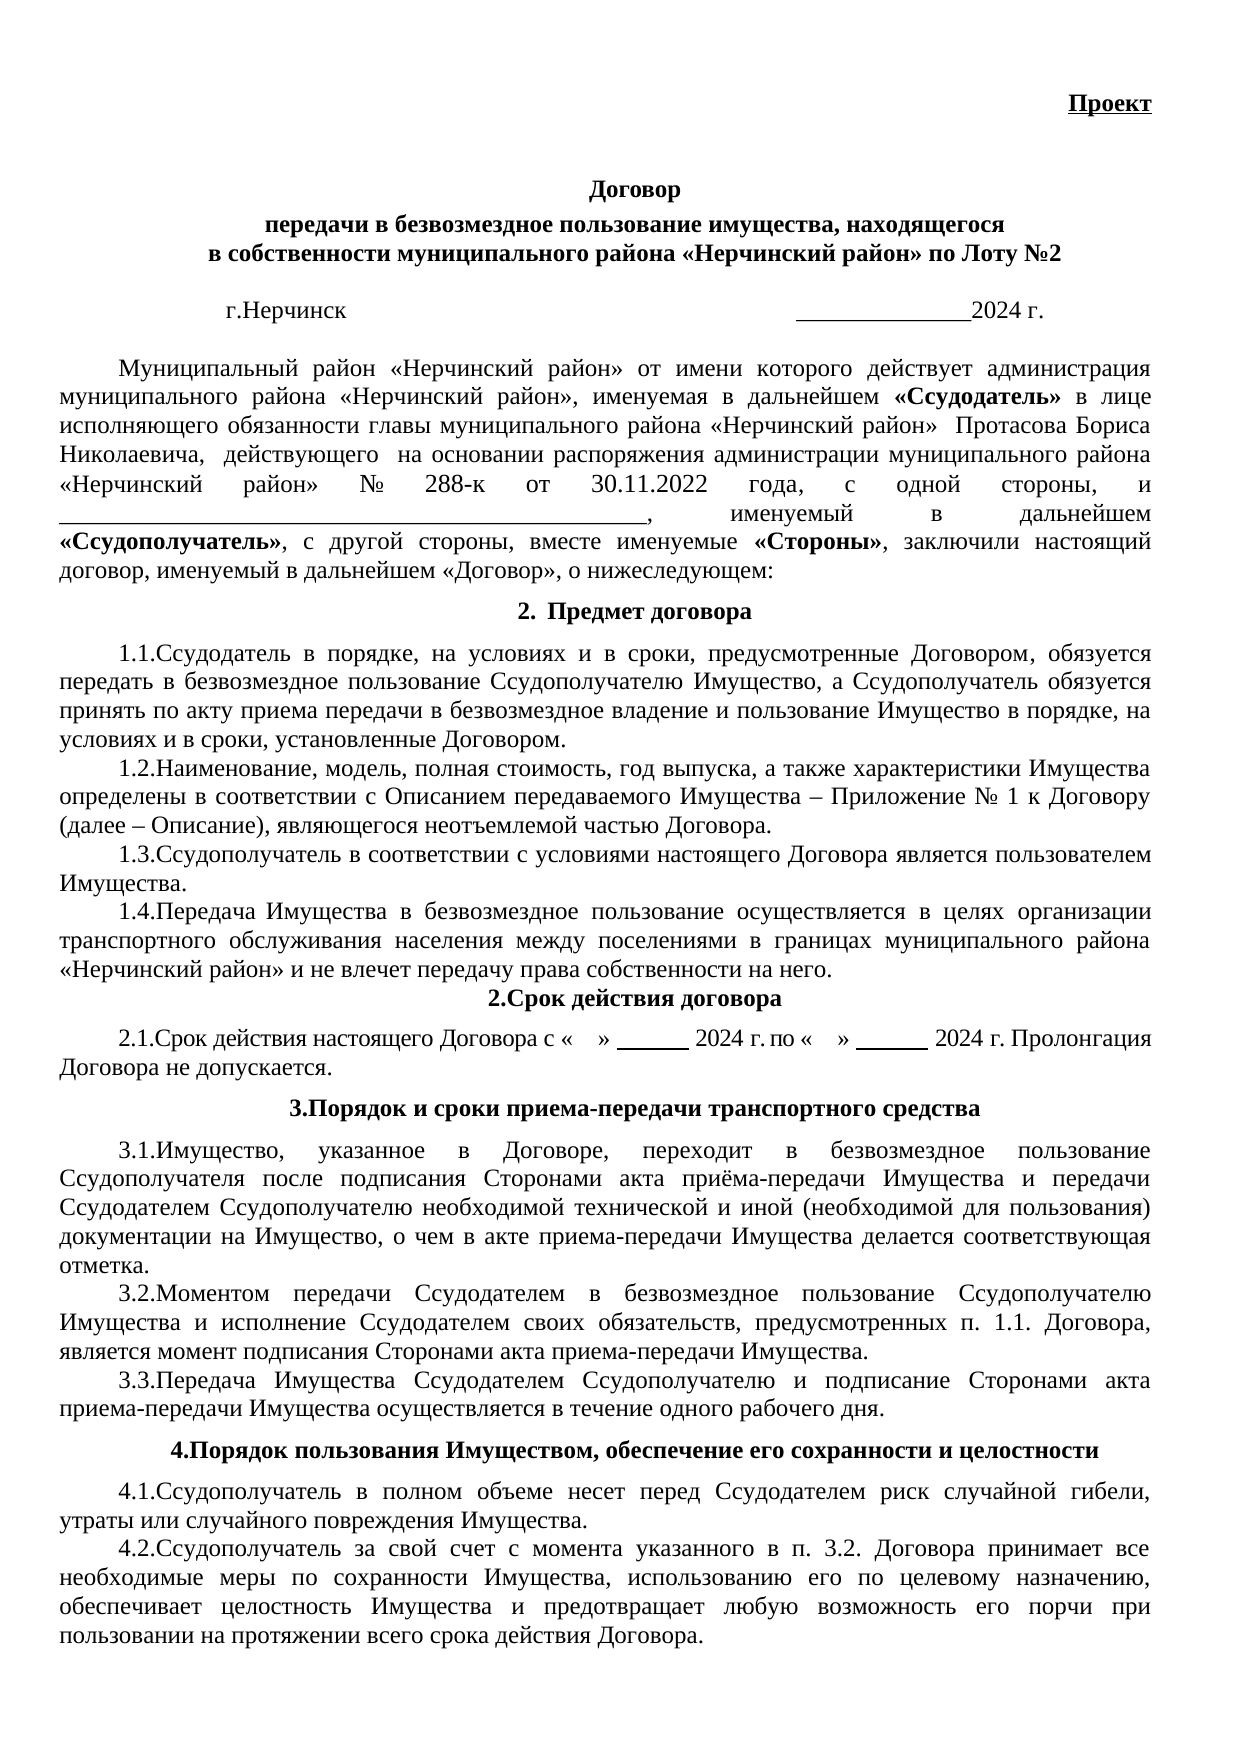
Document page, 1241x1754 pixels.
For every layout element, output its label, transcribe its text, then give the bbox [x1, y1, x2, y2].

text Проект [59, 88, 1152, 116]
text Муниципальный район «Нерчинский район» от имени которого действует администрация муниципального района «Нерчинский район», именуемая в дальнейшем «Ссудодатель» в лице исполняющего обязанности главы муниципального района «Нерчинский район» Протасова Бориса Николаевича, действующего на основании распоряжения администрации муниципального района «Нерчинский район» № 288-к от 30.11.2022 года, с одной стороны, и _______________________________________________, именуемый в дальнейшем «Ссудополучатель», с другой стороны, вместе именуемые «Стороны», заключили настоящий договор, именуемый в дальнейшем «Договор», о нижеследующем: [59, 353, 1152, 584]
text в собственности муниципального района «Нерчинский район» по Лоту №2 [59, 238, 1152, 266]
list 1.1.Ссудодатель в порядке, на условиях и в сроки, предусмотренные Договором, обязуется передать в безвозмездное пользование Ссудополучателю Имущество, а Ссудополучатель обязуется принять по акту приема передачи в безвозмездное владение и пользование Имущество в порядке, на условиях и в сроки, установленные Договором. [59, 638, 1152, 753]
text 3.Порядок и сроки приема-передачи транспортного средства [59, 1093, 1152, 1122]
text передачи в безвозмездное пользование имущества, находящегося [59, 209, 1152, 238]
text 4.2.Ссудополучатель за свой счет с момента указанного в п. 3.2. Договора принимает все необходимые меры по сохранности Имущества, использованию его по целевому назначению, обеспечивает целостность Имущества и предотвращает любую возможность его порчи при пользовании на протяжении всего срока действия Договора. [59, 1533, 1152, 1648]
text 3.2.Моментом передачи Ссудодателем в безвозмездное пользование Ссудополучателю Имущества и исполнение Ссудодателем своих обязательств, предусмотренных п. 1.1. Договора, является момент подписания Сторонами акта приема-передачи Имущества. [59, 1278, 1152, 1365]
list 1.3.Ссудополучатель в соответствии с условиями настоящего Договора является пользователем Имущества. [59, 839, 1152, 896]
text 4.1.Ссудополучатель в полном объеме несет перед Ссудодателем риск случайной гибели, утраты или случайного повреждения Имущества. [59, 1476, 1152, 1533]
text 2.1.Срок действия настоящего Договора с « » 2024 г. по « » 2024 г. Пролонгация Договора не допускается. [59, 1024, 1152, 1081]
text 4.Порядок пользования Имуществом, обеспечение его сохранности и целостности [59, 1435, 1152, 1463]
subtitle Предмет договора [59, 596, 1152, 625]
list 2.Срок действия договора [59, 983, 1152, 1011]
subtitle Договор [59, 174, 1152, 203]
list 1.4.Передача Имущества в безвозмездное пользование осуществляется в целях организации транспортного обслуживания населения между поселениями в границах муниципального района «Нерчинский район» и не влечет передачу права собственности на него. [59, 896, 1152, 983]
text г.Нерчинск ______________2024 г. [59, 295, 1152, 324]
text 3.3.Передача Имущества Ссудодателем Ссудополучателю и подписание Сторонами акта приема-передачи Имущества осуществляется в течение одного рабочего дня. [59, 1365, 1152, 1422]
list 1.2.Наименование, модель, полная стоимость, год выпуска, а также характеристики Имущества определены в соответствии с Описанием передаваемого Имущества – Приложение № 1 к Договору (далее – Описание), являющегося неотъемлемой частью Договора. [59, 753, 1152, 839]
text 3.1.Имущество, указанное в Договоре, переходит в безвозмездное пользование Ссудополучателя после подписания Сторонами акта приёма-передачи Имущества и передачи Ссудодателем Ссудополучателю необходимой технической и иной (необходимой для пользования) документации на Имущество, о чем в акте приема-передачи Имущества делается соответствующая отметка. [59, 1135, 1152, 1278]
